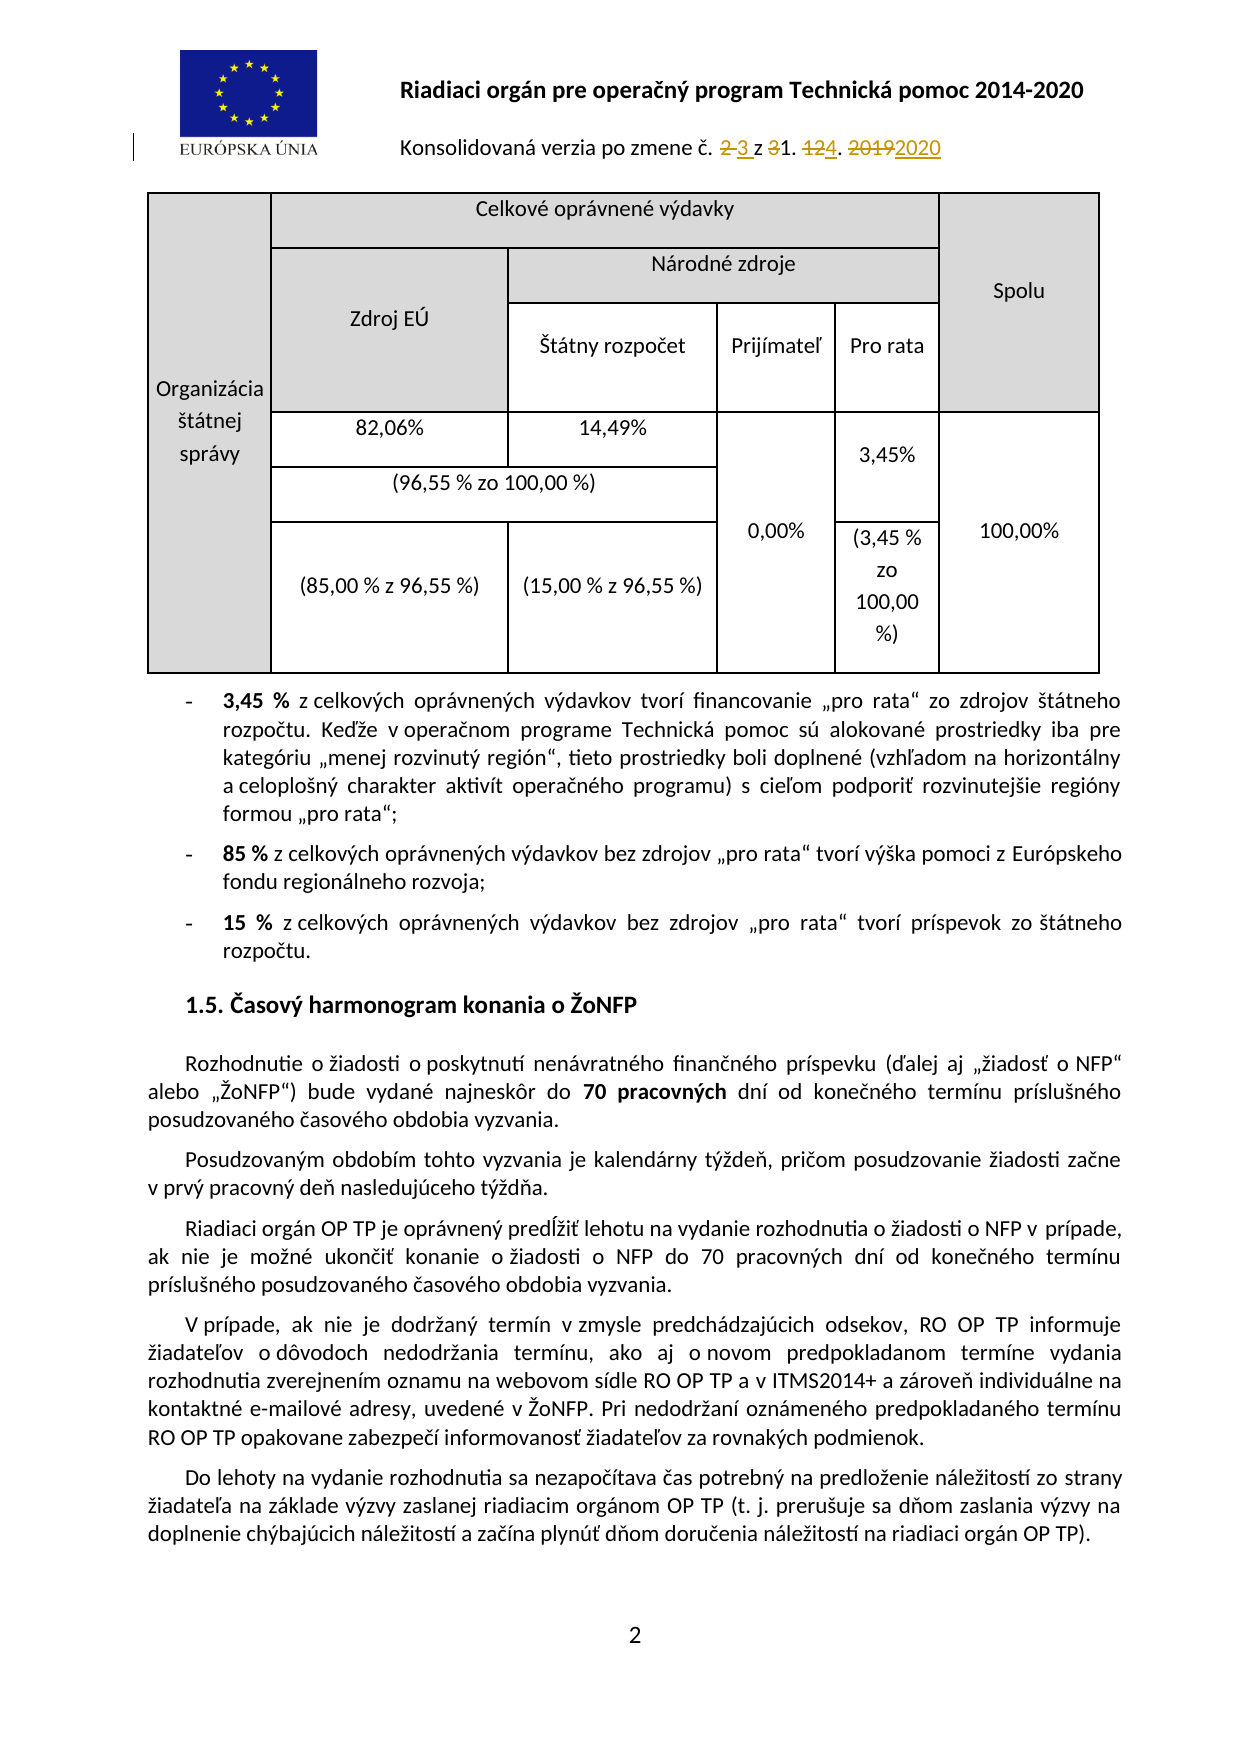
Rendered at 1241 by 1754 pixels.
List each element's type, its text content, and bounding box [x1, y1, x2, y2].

table_header Organizácia štátnej správy [149, 194, 270, 672]
table_cell Pro rata [836, 304, 938, 411]
table_cell (3,45 % zo 100,00 %) [836, 523, 938, 672]
table_cell 3,45% [836, 413, 938, 521]
text Do lehoty na vydanie rozhodnutia sa nezapočítava čas potrebný na predloženie náležitostí zo strany žiadateľa na základe výzvy zaslanej riadiacim orgánom OP TP (t. j. prerušuje sa dňom zaslania výzvy na doplnenie chýbajúcich náležitostí a začína plynúť dňom doručenia náležitostí na riadiaci orgán OP TP). [148, 1463, 1122, 1547]
table_cell 82,06% [272, 413, 507, 466]
table_cell Štátny rozpočet [509, 304, 716, 411]
list 3,45 % z celkových oprávnených výdavkov tvorí financovanie „pro rata“ zo zdrojov štátneho rozpočtu. Keďže v operačnom programe Technická pomoc sú alokované prostriedky iba pre kategóriu „menej rozvinutý región“, tieto prostriedky boli doplnené (vzhľadom na horizontálny a celoplošný charakter aktivít operačného programu) s cieľom podporiť rozvinutejšie regióny formou „pro rata“; [185, 687, 1122, 827]
text Posudzovaným obdobím tohto vyzvania je kalendárny týždeň, pričom posudzovanie žiadosti začne v prvý pracovný deň nasledujúceho týždňa. [148, 1145, 1122, 1201]
table_cell 14,49% [509, 413, 716, 466]
list Časový harmonogram konania o ŽoNFP [185, 989, 1122, 1019]
list 85 % z celkových oprávnených výdavkov bez zdrojov „pro rata“ tvorí výška pomoci z Európskeho fondu regionálneho rozvoja; [185, 839, 1122, 895]
list 15 % z celkových oprávnených výdavkov bez zdrojov „pro rata“ tvorí príspevok zo štátneho rozpočtu. [185, 908, 1122, 964]
text Riadiaci orgán OP TP je oprávnený predĺžiť lehotu na vydanie rozhodnutia o žiadosti o NFP v prípade, ak nie je možné ukončiť konanie o žiadosti o NFP do 70 pracovných dní od konečného termínu príslušného posudzovaného časového obdobia vyzvania. [148, 1214, 1122, 1298]
text V prípade, ak nie je dodržaný termín v zmysle predchádzajúcich odsekov, RO OP TP informuje žiadateľov o dôvodoch nedodržania termínu, ako aj o novom predpokladanom termíne vydania rozhodnutia zverejnením oznamu na webovom sídle RO OP TP a v ITMS2014+ a zároveň individuálne na kontaktné e-mailové adresy, uvedené v ŽoNFP. Pri nedodržaní oznámeného predpokladaného termínu RO OP TP opakovane zabezpečí informovanosť žiadateľov za rovnakých podmienok. [148, 1311, 1122, 1451]
table_cell (15,00 % z 96,55 %) [509, 523, 716, 672]
table_cell Národné zdroje [509, 249, 938, 302]
table_cell Zdroj EÚ [272, 249, 507, 411]
table_cell 100,00% [940, 413, 1098, 672]
table_cell (96,55 % zo 100,00 %) [272, 468, 716, 521]
table_header Celkové oprávnené výdavky [272, 194, 938, 247]
picture [179, 50, 318, 155]
text Rozhodnutie o žiadosti o poskytnutí nenávratného finančného príspevku (ďalej aj „žiadosť o NFP“ alebo „ŽoNFP“) bude vydané najneskôr do 70 pracovných dní od konečného termínu príslušného posudzovaného časového obdobia vyzvania. [148, 1049, 1122, 1133]
table_cell 0,00% [718, 413, 834, 672]
table_header Spolu [940, 194, 1098, 411]
table_cell (85,00 % z 96,55 %) [272, 523, 507, 672]
table_cell Prijímateľ [718, 304, 834, 411]
